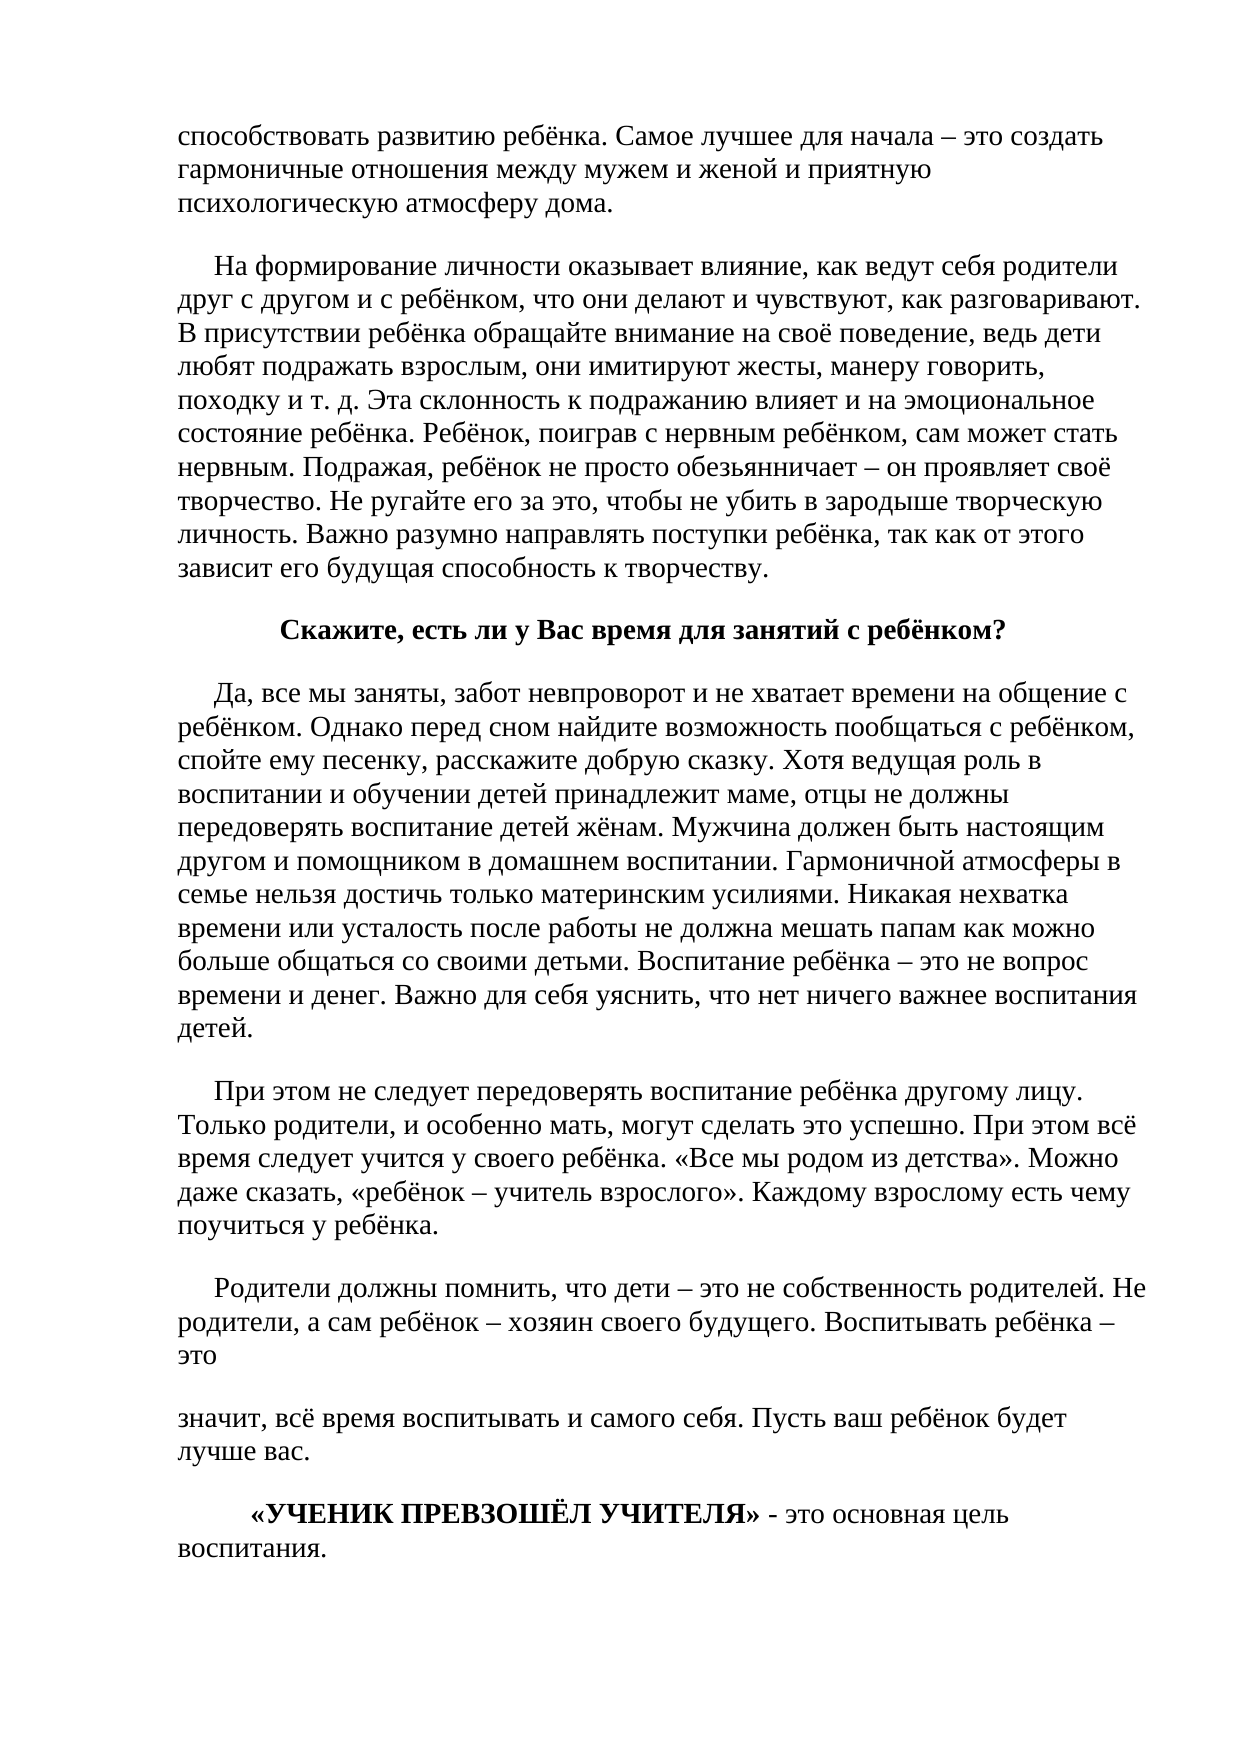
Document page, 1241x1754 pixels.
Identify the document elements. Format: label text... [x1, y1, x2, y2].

text При этом не следует передоверять воспитание ребёнка другому лицу. Только родители, и особенно мать, могут сделать это успешно. При этом всё время следует учится у своего ребёнка. «Все мы родом из детства». Можно даже сказать, «ребёнок – учитель взрослого». Каждому взрослому есть чему поучиться у ребёнка. [177, 1073, 1152, 1241]
text Родители должны помнить, что дети – это не собственность родителей. Не родители, а сам ребёнок – хозяин своего будущего. Воспитывать ребёнка – это [177, 1270, 1152, 1371]
text Да, все мы заняты, забот невпроворот и не хватает времени на общение с ребёнком. Однако перед сном найдите возможность пообщаться с ребёнком, спойте ему песенку, расскажите добрую сказку. Хотя ведущая роль в воспитании и обучении детей принадлежит маме, отцы не должны передоверять воспитание детей жёнам. Мужчина должен быть настоящим другом и помощником в домашнем воспитании. Гармоничной атмосферы в семье нельзя достичь только материнским усилиями. Никакая нехватка времени или усталость после работы не должна мешать папам как можно больше общаться со своими детьми. Воспитание ребёнка – это не вопрос времени и денег. Важно для себя уяснить, что нет ничего важнее воспитания детей. [177, 675, 1152, 1044]
text значит, всё время воспитывать и самого себя. Пусть ваш ребёнок будет лучше вас. [177, 1400, 1152, 1467]
text Скажите, есть ли у Вас время для занятий с ребёнком? [177, 612, 1152, 646]
text На формирование личности оказывает влияние, как ведут себя родители друг с другом и с ребёнком, что они делают и чувствуют, как разговаривают. В присутствии ребёнка обращайте внимание на своё поведение, ведь дети любят подражать взрослым, они имитируют жесты, манеру говорить, походку и т. д. Эта склонность к подражанию влияет и на эмоциональное состояние ребёнка. Ребёнок, поиграв с нервным ребёнком, сам может стать нервным. Подражая, ребёнок не просто обезьянничает – он проявляет своё творчество. Не ругайте его за это, чтобы не убить в зародыше творческую личность. Важно разумно направлять поступки ребёнка, так как от этого зависит его будущая способность к творчеству. [177, 248, 1152, 583]
text «УЧЕНИК ПРЕВЗОШЁЛ УЧИТЕЛЯ» - это основная цель воспитания. [177, 1496, 1152, 1563]
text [177, 118, 1152, 219]
